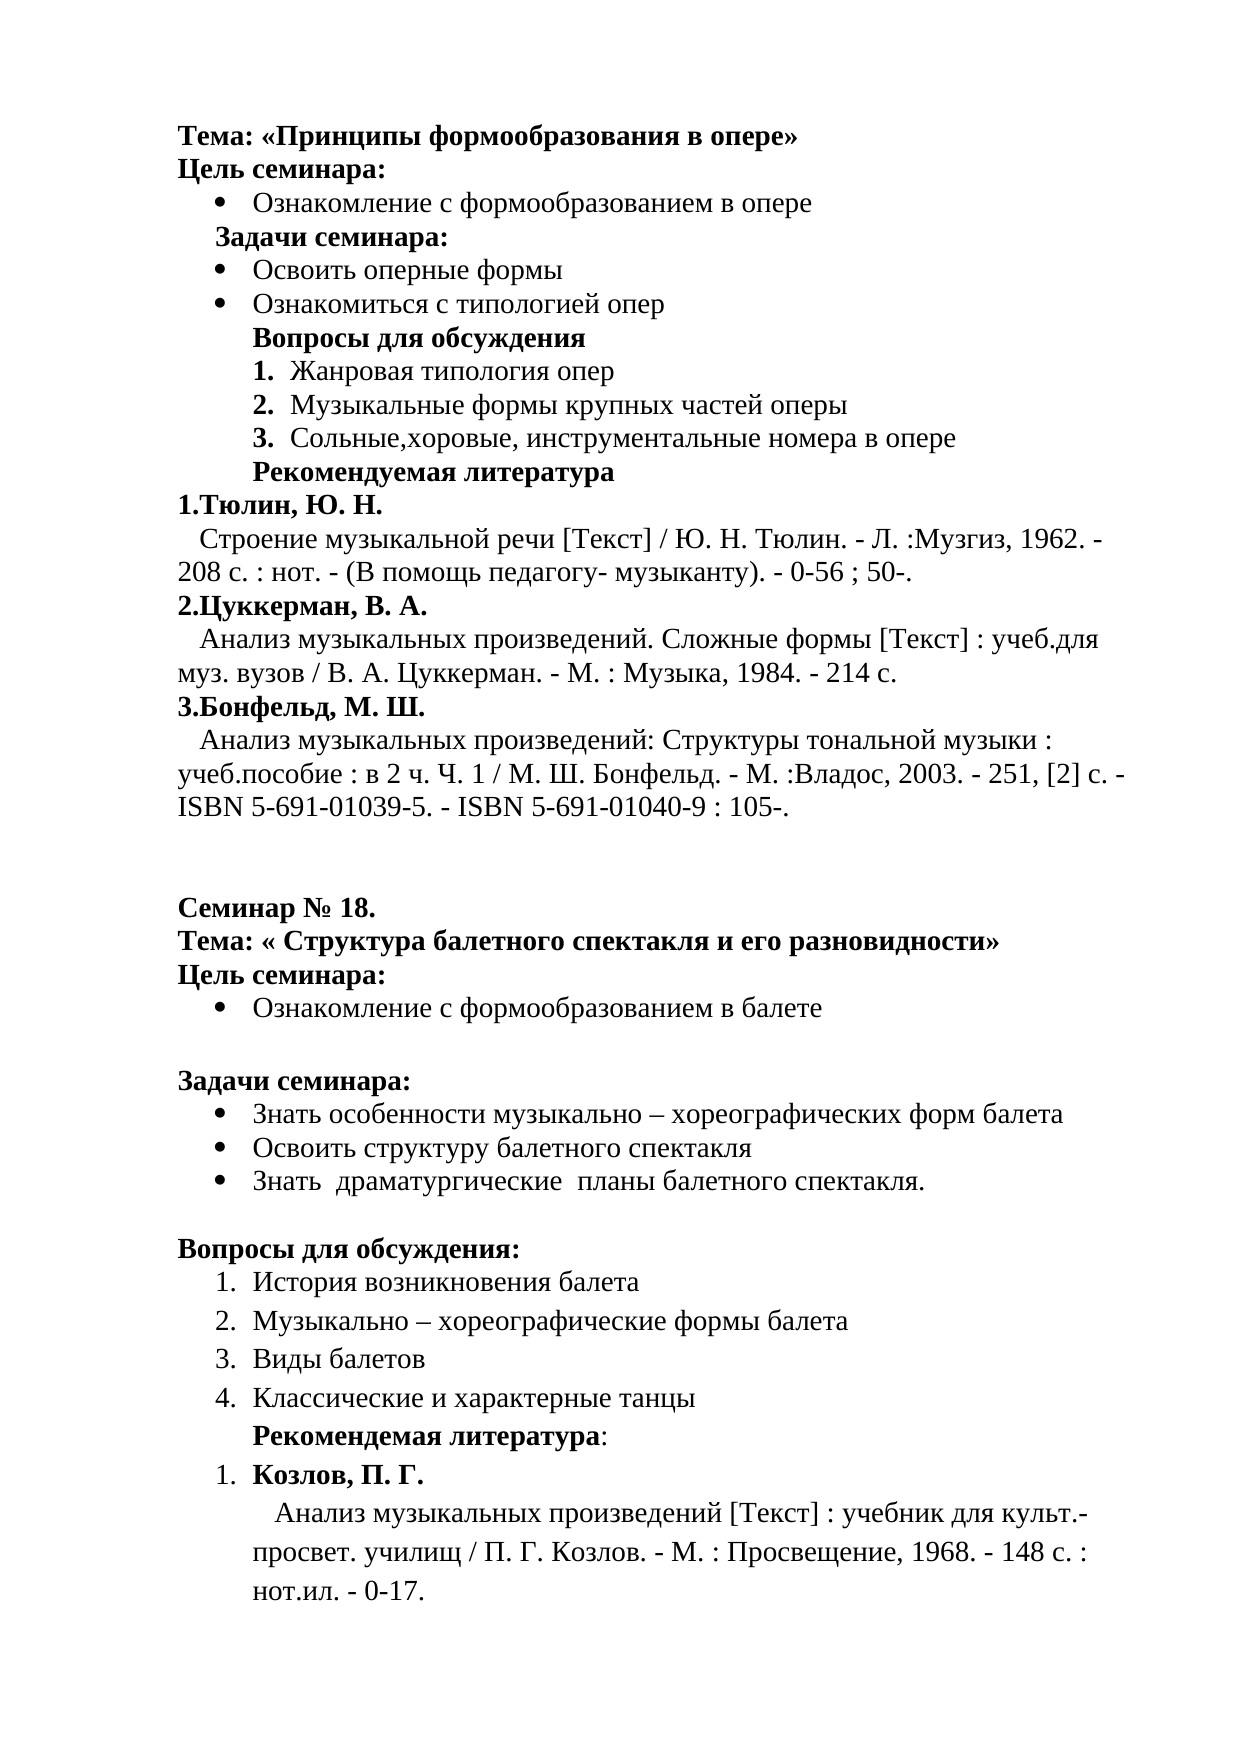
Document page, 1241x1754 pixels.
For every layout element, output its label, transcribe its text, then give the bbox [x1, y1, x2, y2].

text 1.Тюлин, Ю. Н. Строение музыкальной речи [Текст] / Ю. Н. Тюлин. - Л. :Музгиз, 1962. - 208 с. : нот. - (В помощь педагогу- музыканту). - 0-56 ; 50-. [177, 487, 1152, 588]
list Ознакомление с формообразованием в балете [215, 991, 1152, 1024]
list Ознакомиться с типологией опер [215, 286, 1152, 320]
list История возникновения балета [215, 1264, 1152, 1298]
text Рекомендуемая литература [252, 454, 1152, 487]
text Тема: «Принципы формообразования в опере» [177, 118, 1152, 152]
list Ознакомление с формообразованием в опере [215, 185, 1152, 219]
text Вопросы для обсуждения [252, 320, 1152, 353]
text Задачи семинара: [177, 1063, 1152, 1096]
text Цель семинара: [177, 152, 1152, 185]
list Классические и характерные танцы [215, 1380, 1152, 1413]
text Задачи семинара: [215, 219, 1152, 252]
list Козлов, П. Г. Анализ музыкальных произведений [Текст] : учебник для культ.- просвет. училищ / П. Г. Козлов. - М. : Просвещение, 1968. - 148 с. : нот.ил. - 0-17. [215, 1457, 1152, 1606]
list Музыкальные формы крупных частей оперы [252, 387, 1152, 420]
text 3.Бонфельд, М. Ш. Анализ музыкальных произведений: Структуры тональной музыки : учеб.пособие : в 2 ч. Ч. 1 / М. Ш. Бонфельд. - М. :Владос, 2003. - 251, [2] c. - ISBN 5-691-01039-5. - ISBN 5-691-01040-9 : 105-. [177, 689, 1152, 823]
list Музыкально – хореографические формы балета [215, 1303, 1152, 1336]
list Сольные,хоровые, инструментальные номера в опере [252, 420, 1152, 454]
list Освоить структуру балетного спектакля [215, 1130, 1152, 1163]
text Рекомендемая литература: [252, 1418, 1152, 1452]
text Цель семинара: [177, 957, 1152, 991]
text Семинар № 18. [177, 890, 1152, 923]
list Знать особенности музыкально – хореографических форм балета [215, 1096, 1152, 1130]
text Вопросы для обсуждения: [177, 1231, 1152, 1264]
list Освоить оперные формы [215, 252, 1152, 286]
text Тема: « Структура балетного спектакля и его разновидности» [177, 923, 1152, 957]
list Виды балетов [215, 1341, 1152, 1375]
list Знать драматургические планы балетного спектакля. [215, 1163, 1152, 1197]
list Жанровая типология опер [252, 353, 1152, 387]
text 2.Цуккерман, В. А. Анализ музыкальных произведений. Сложные формы [Текст] : учеб.для муз. вузов / В. А. Цуккерман. - М. : Музыка, 1984. - 214 c. [177, 588, 1152, 689]
